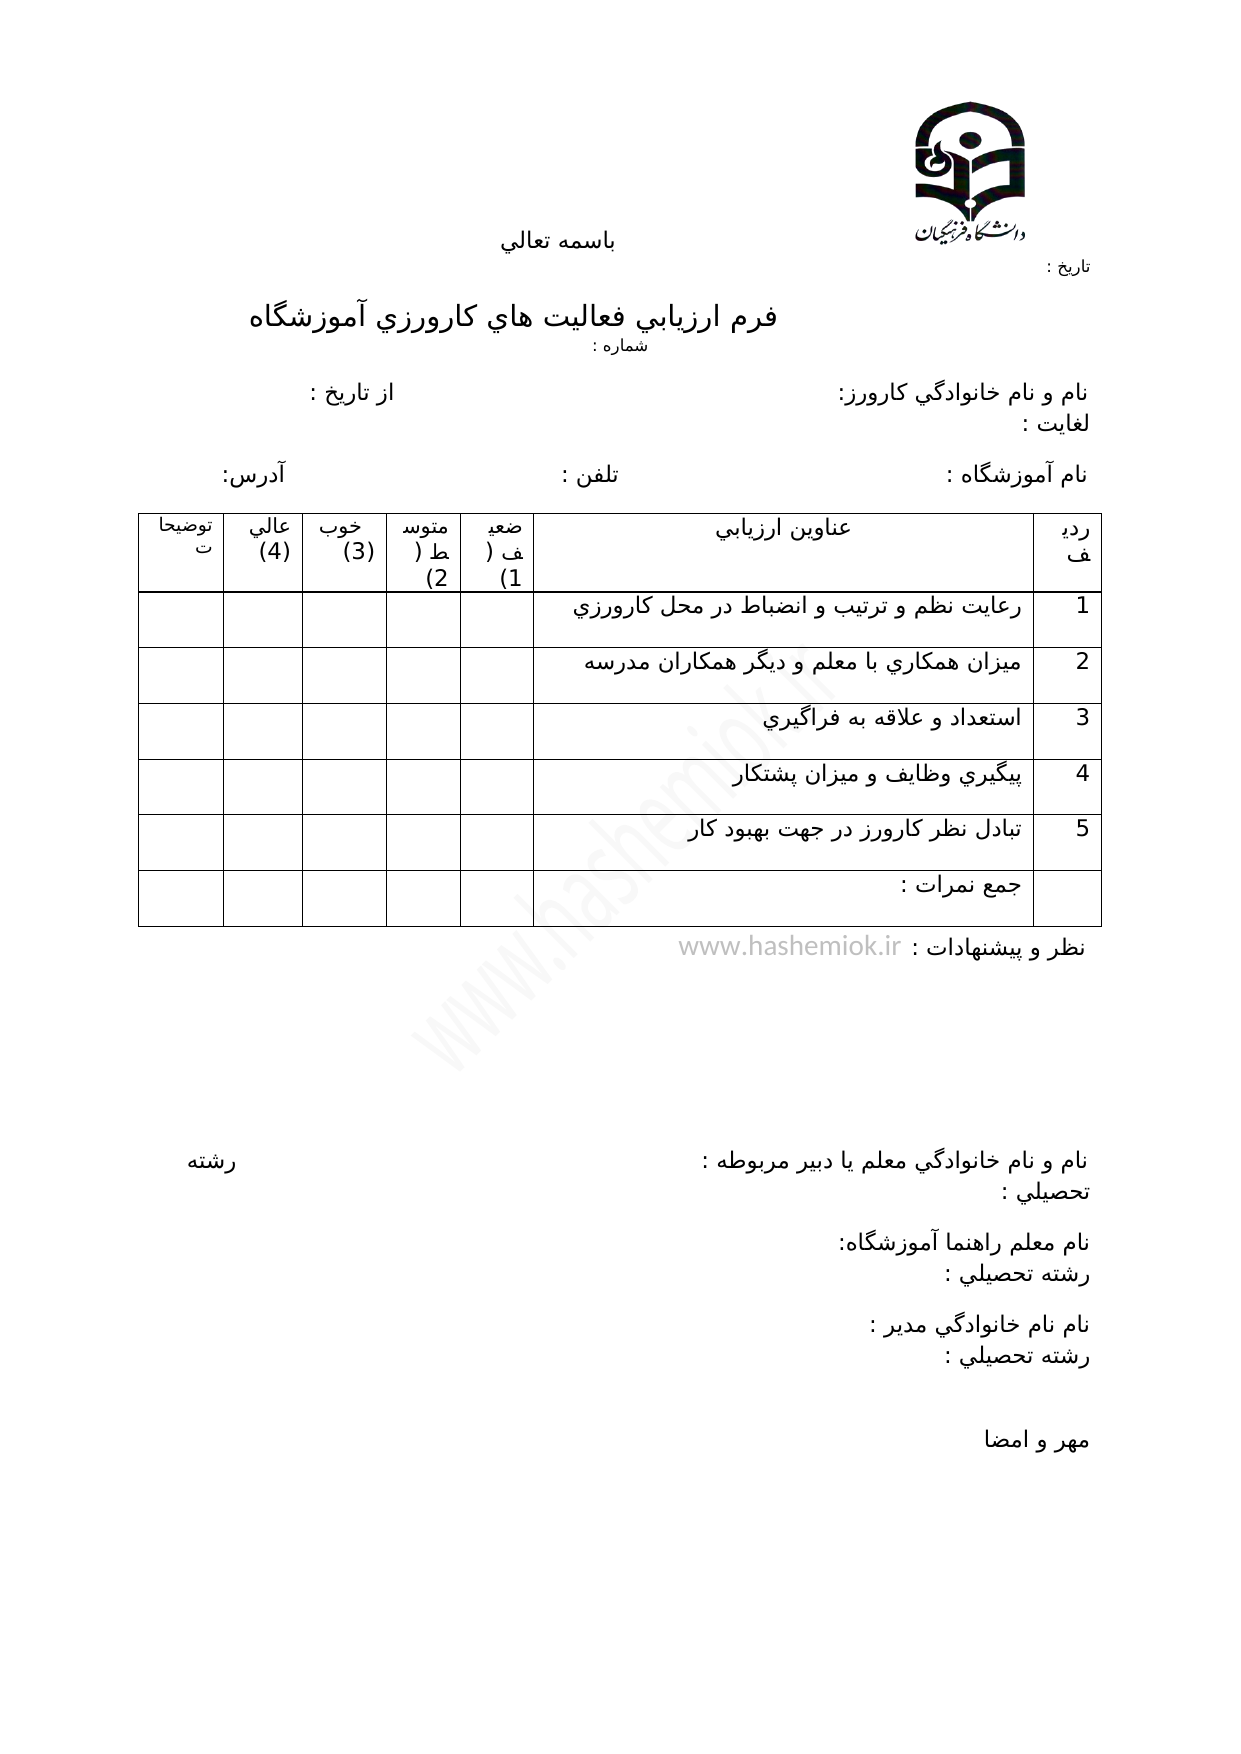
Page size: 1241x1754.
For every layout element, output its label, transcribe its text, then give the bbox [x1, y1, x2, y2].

table_cell [387, 648, 460, 703]
table_cell [303, 815, 386, 870]
text نام و نام خانوادگي كارورز: از تاريخ : لغايت : [150, 379, 1090, 437]
text نام نام خانوادگي مدير : رشته تحصيلي : [150, 1312, 1090, 1369]
table_cell [461, 871, 533, 926]
table_cell 4 [1034, 760, 1101, 814]
table_cell [303, 704, 386, 759]
table_cell [224, 760, 302, 814]
table_cell تبادل نظر كارورز در جهت بهبود كار [534, 815, 1033, 870]
table_cell [224, 593, 302, 647]
table_cell [461, 815, 533, 870]
text نام معلم راهنما آموزشگاه: رشته تحصيلي : [150, 1229, 1090, 1287]
text مهر و امضا [150, 1394, 1090, 1452]
table_cell [139, 593, 223, 647]
table_cell استعداد و علاقه به فراگيري [534, 704, 1033, 759]
table_cell [461, 704, 533, 759]
table_cell [303, 593, 386, 647]
table_cell 2 [1034, 648, 1101, 703]
text فرم ارزيابي فعاليت هاي كارورزي آموزشگاه شماره : [150, 299, 1090, 356]
table_cell [387, 593, 460, 647]
table_header توضيحات [139, 514, 223, 591]
table_cell [303, 648, 386, 703]
table_cell پيگيري وظايف و ميزان پشتكار [534, 760, 1033, 814]
table_header خوب (3) [303, 514, 386, 591]
table_cell [461, 760, 533, 814]
table_cell [139, 815, 223, 870]
table_cell ميزان همكاري با معلم و ديگر همكاران مدرسه [534, 648, 1033, 703]
table_cell [387, 871, 460, 926]
table_cell [387, 704, 460, 759]
table_cell [387, 815, 460, 870]
table_cell [224, 815, 302, 870]
table_cell 1 [1034, 593, 1101, 647]
table_cell [139, 871, 223, 926]
text باسمه تعالي تاريخ : [150, 102, 1090, 276]
text نام و نام خانوادگي معلم يا دبير مربوطه : رشته تحصيلي : [150, 1147, 1090, 1205]
table_cell [139, 760, 223, 814]
text نام آموزشگاه : تلفن : آدرس: [150, 461, 1090, 488]
table_header ضعيف (1) [461, 514, 533, 591]
table_header رديف [1034, 514, 1101, 591]
table_cell [224, 704, 302, 759]
table_cell [461, 648, 533, 703]
table_cell [303, 871, 386, 926]
table_header متوسط (2) [387, 514, 460, 591]
table_header عالي (4) [224, 514, 302, 591]
table_cell [1034, 871, 1101, 926]
table_cell [139, 704, 223, 759]
table_cell [461, 593, 533, 647]
table_cell رعايت نظم و ترتيب و انضباط در محل كارورزي [534, 593, 1033, 647]
table_cell جمع نمرات : [534, 871, 1033, 926]
table_cell [303, 760, 386, 814]
text نظر و پيشنهادات : www.hashemiok.ir [150, 927, 1090, 962]
table_header عناوين ارزيابي [534, 514, 1033, 591]
table_cell [139, 648, 223, 703]
table_cell [224, 871, 302, 926]
table_cell [387, 760, 460, 814]
table_cell 5 [1034, 815, 1101, 870]
table_cell [224, 648, 302, 703]
table_cell 3 [1034, 704, 1101, 759]
